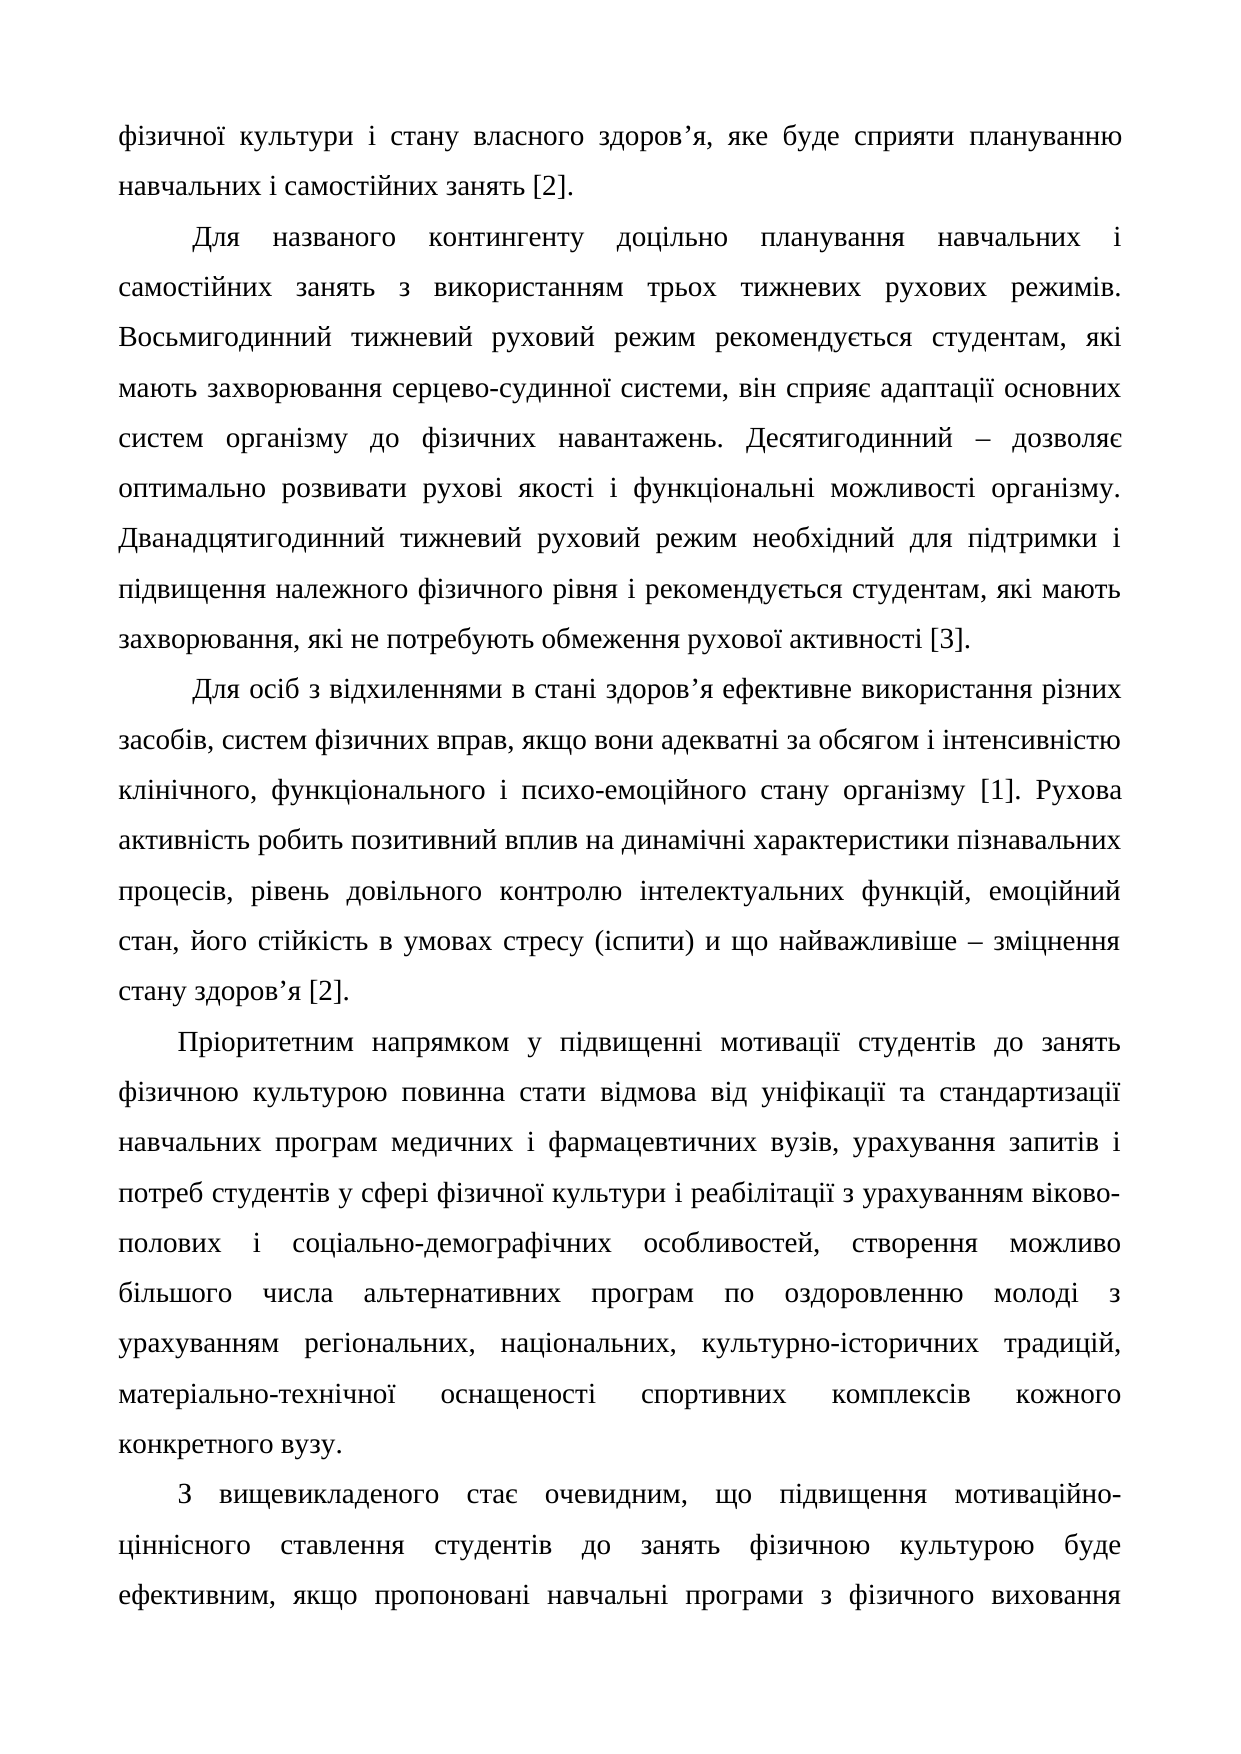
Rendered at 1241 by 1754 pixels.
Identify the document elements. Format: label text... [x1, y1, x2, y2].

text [118, 1477, 1122, 1611]
text Пріоритетним напрямком у підвищенні мотивації студентів до занять фізичною культурою повинна стати відмова від уніфікації та стандартизації навчальних програм медичних і фармацевтичних вузів, урахування запитів і потреб студентів у сфері фізичної культури і реабілітації з урахуванням віково-полових і соціально-демографічних особливостей, створення можливо більшого числа альтернативних програм по оздоровленню молоді з урахуванням регіональних, національних, культурно-історичних традицій, матеріально-технічної оснащеності спортивних комплексів кожного конкретного вузу. [118, 1024, 1122, 1460]
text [118, 118, 1122, 202]
text Для названого контингенту доцільно планування навчальних і самостійних занять з використанням трьох тижневих рухових режимів. Восьмигодинний тижневий руховий режим рекомендується студентам, які мають захворювання серцево-судинної системи, він сприяє адаптації основних систем організму до фізичних навантажень. Десятигодинний – дозволяє оптимально розвивати рухові якості і функціональні можливості організму. Дванадцятигодинний тижневий руховий режим необхідний для підтримки і підвищення належного фізичного рівня і рекомендується студентам, які мають захворювання, які не потребують обмеження рухової активності [3]. [118, 219, 1122, 655]
text Для осіб з відхиленнями в стані здоров’я ефективне використання різних засобів, систем фізичних вправ, якщо вони адекватні за обсягом і інтенсивністю клінічного, функціонального і психо-емоційного стану організму [1]. Рухова активність робить позитивний вплив на динамічні характеристики пізнавальних процесів, рівень довільного контролю інтелектуальних функцій, емоційний стан, його стійкість в умовах стресу (іспити) и що найважливіше – зміцнення стану здоров’я [2]. [118, 672, 1122, 1007]
